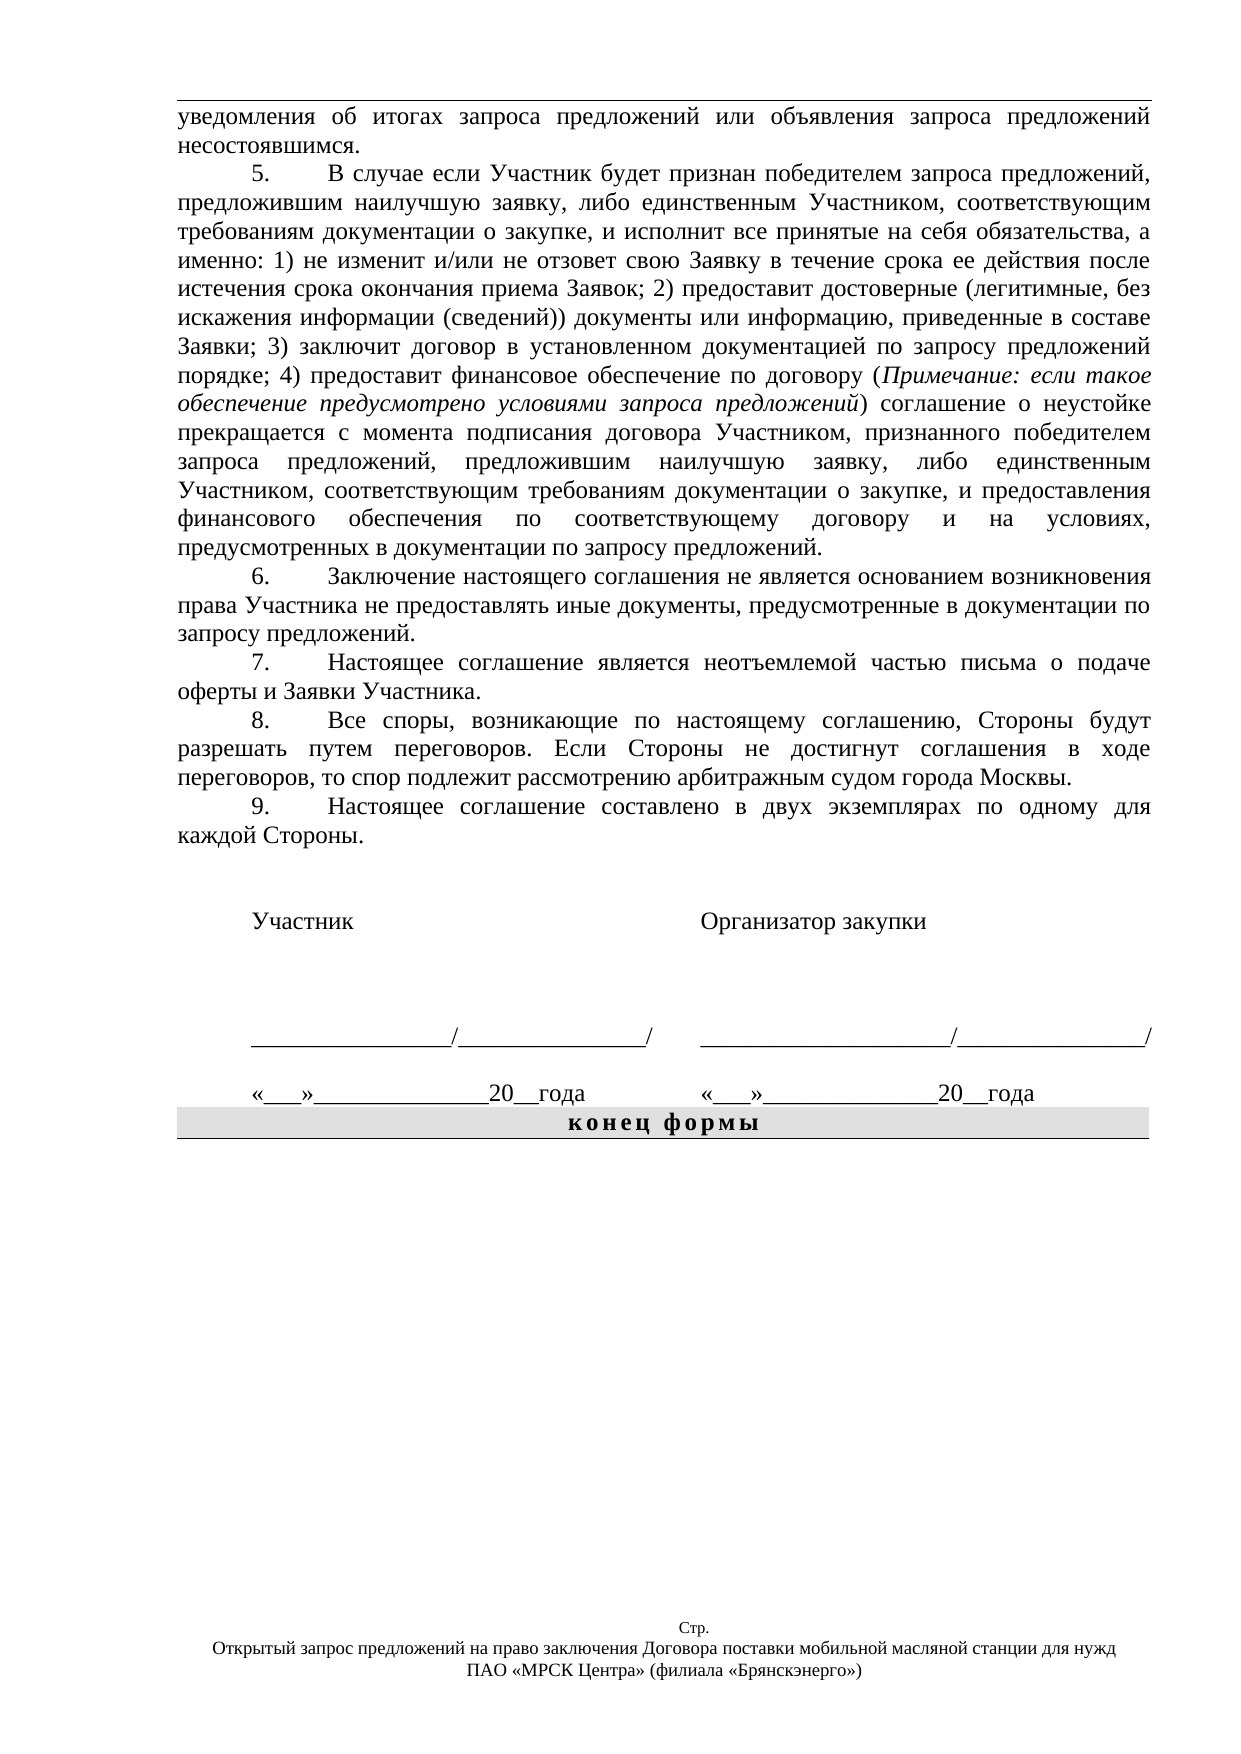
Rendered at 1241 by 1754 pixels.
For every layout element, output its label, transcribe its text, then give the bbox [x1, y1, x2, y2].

list Настоящее соглашение является неотъемлемой частью письма о подаче оферты и Заявки Участника. [177, 647, 1152, 705]
list Настоящее соглашение составлено в двух экземплярах по одному для каждой Стороны. [177, 791, 1152, 848]
text конец формы [177, 1107, 1149, 1138]
table_cell ________________/_______________/ «___»______________20__года [240, 935, 689, 1107]
list Заключение настоящего соглашения не является основанием возникновения права Участника не предоставлять иные документы, предусмотренные в документации по запросу предложений. [177, 561, 1152, 647]
table_header Участник [240, 906, 689, 935]
table_header Организатор закупки [689, 906, 1163, 935]
list В случае если Участник будет признан победителем запроса предложений, предложившим наилучшую заявку, либо единственным Участником, соответствующим требованиям документации о закупке, и исполнит все принятые на себя обязательства, а именно: 1) не изменит и/или не отзовет свою Заявку в течение срока ее действия после истечения срока окончания приема Заявок; 2) предоставит достоверные (легитимные, без искажения информации (сведений)) документы или информацию, приведенные в составе Заявки; 3) заключит договор в установленном документацией по запросу предложений порядке; 4) предоставит финансовое обеспечение по договору (Примечание: если такое обеспечение предусмотрено условиями запроса предложений) соглашение о неустойке прекращается с момента подписания договора Участником, признанного победителем запроса предложений, предложившим наилучшую заявку, либо единственным Участником, соответствующим требованиям документации о закупке, и предоставления финансового обеспечения по соответствующему договору и на условиях, предусмотренных в документации по запросу предложений. [177, 158, 1152, 561]
table_cell ____________________/_______________/ «___»______________20__года [689, 935, 1163, 1107]
list Все споры, возникающие по настоящему соглашению, Стороны будут разрешать путем переговоров. Если Стороны не достигнут соглашения в ходе переговоров, то спор подлежит рассмотрению арбитражным судом города Москвы. [177, 705, 1152, 791]
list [177, 101, 1152, 158]
